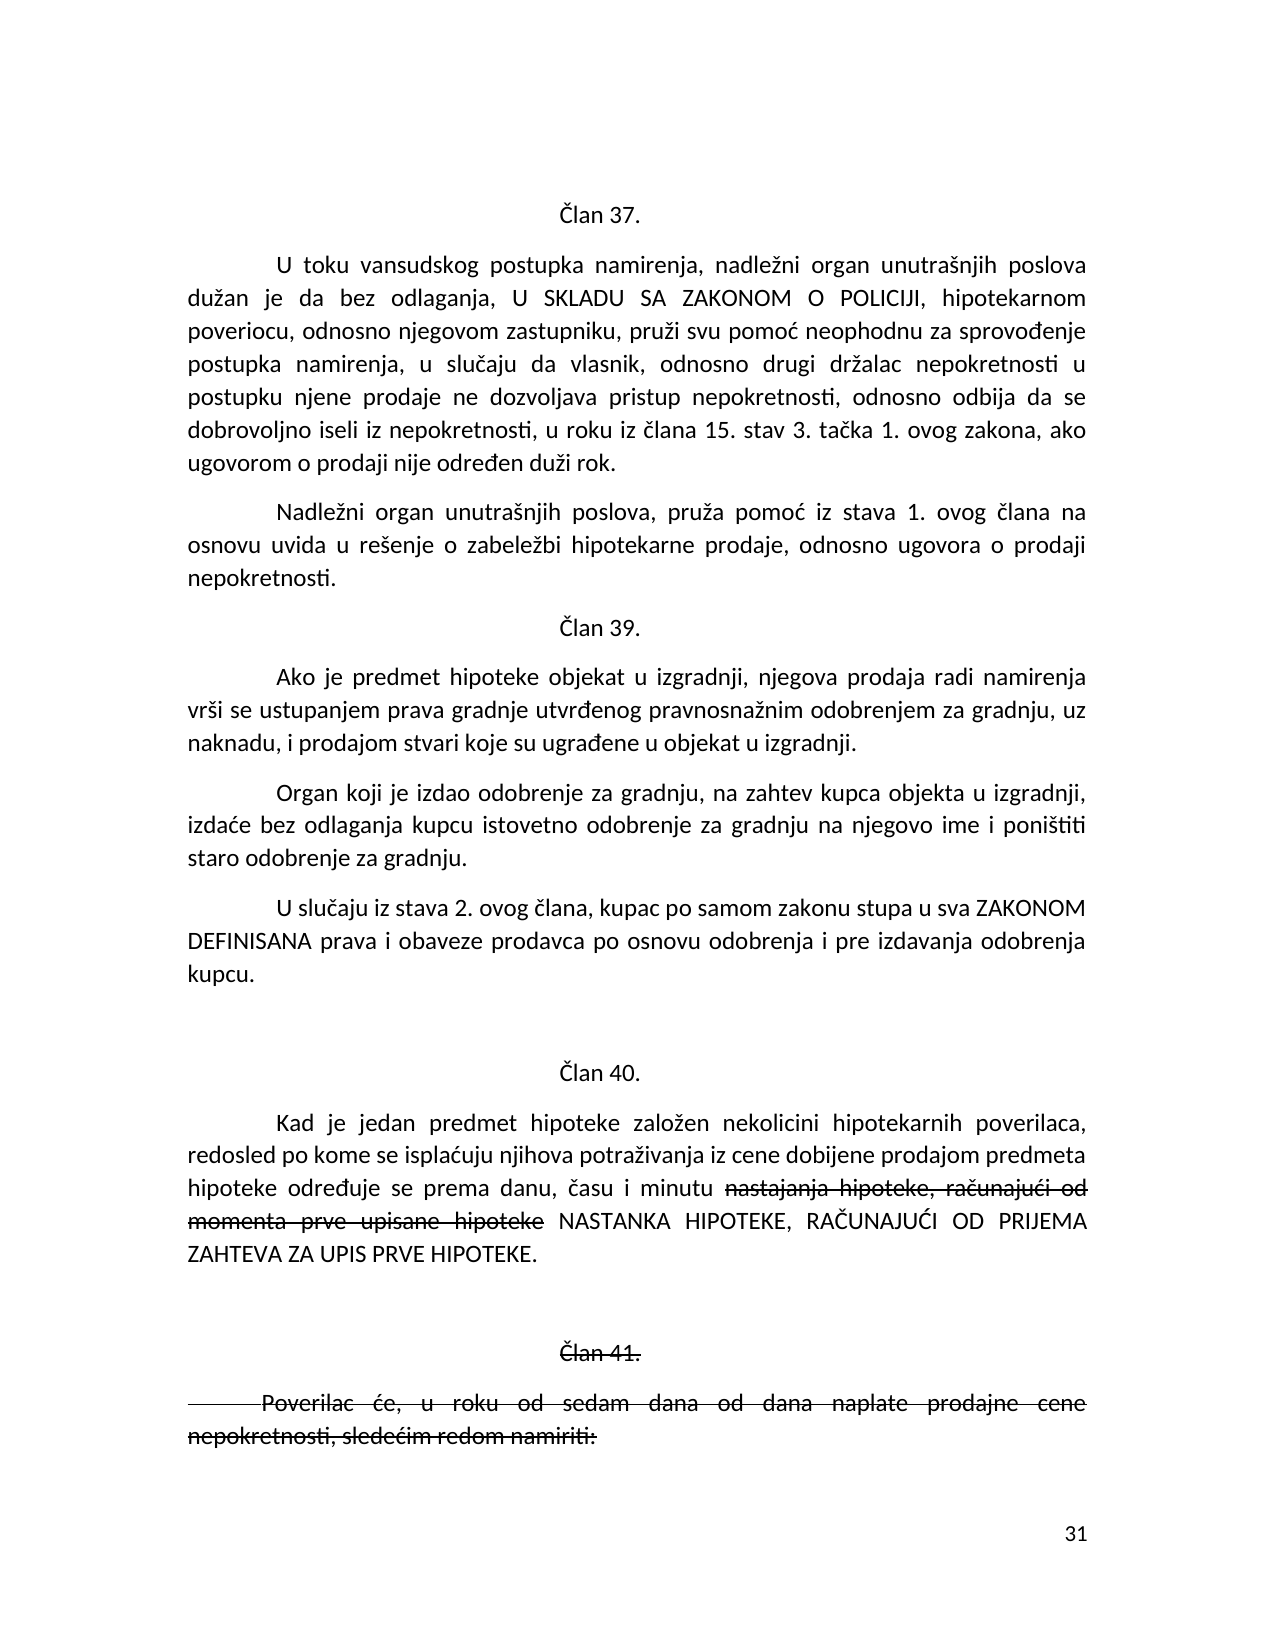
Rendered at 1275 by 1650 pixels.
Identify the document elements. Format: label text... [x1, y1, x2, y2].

text U toku vansudskog postupka namirenja, nadležni organ unutrašnjih poslova dužan je da bez odlaganja, U SKLADU SA ZAKONOM O POLICIJI, hipotekarnom poveriocu, odnosno njegovom zastupniku, pruži svu pomoć neophodnu za sprovođenje postupka namirenja, u slučaju da vlasnik, odnosno drugi držalac nepokretnosti u postupku njene prodaje ne dozvoljava pristup nepokretnosti, odnosno odbija da se dobrovoljno iseli iz nepokretnosti, u roku iz člana 15. stav 3. tačka 1. ovog zakona, ako ugovorom o prodaji nije određen duži rok. [187, 249, 1087, 477]
text Nadležni organ unutrašnjih poslova, pruža pomoć iz stava 1. ovog člana na osnovu uvida u rešenje o zabeležbi hipotekarne prodaje, odnosno ugovora o prodaji nepokretnosti. [187, 496, 1087, 593]
text Član 41. [187, 1337, 1012, 1368]
text Poverilac će, u roku od sedam dana od dana naplate prodajne cene nepokretnosti, sledećim redom namiriti: [187, 1387, 1087, 1404]
text Ako je predmet hipoteke objekat u izgradnji, njegova prodaja radi namirenja vrši se ustupanjem prava gradnje utvrđenog pravnosnažnim odobrenjem za gradnju, uz naknadu, i prodajom stvari koje su ugrađene u objekat u izgradnji. [187, 661, 1087, 758]
text Kad je jedan predmet hipoteke založen nekolicini hipotekarnih poverilaca, redosled po kome se isplaćuju njihova potraživanja iz cene dobijene prodajom predmeta hipoteke određuje se prema danu, času i minutu nastajanja hipoteke, računajući od momenta prve upisane hipoteke NASTANKA HIPOTEKE, RAČUNAJUĆI OD PRIJEMA ZAHTEVA ZA UPIS PRVE HIPOTEKE. [187, 1107, 1087, 1269]
text Član 40. [187, 1057, 1012, 1088]
text Član 39. [187, 612, 1012, 642]
text Poverilac će, u roku od sedam dana od dana naplate prodajne cene nepokretnosti, sledećim redom namiriti: [187, 1405, 1087, 1451]
text Organ koji je izdao odobrenje za gradnju, na zahtev kupca objekta u izgradnji, izdaće bez odlaganja kupcu istovetno odobrenje za gradnju na njegovo ime i poništiti staro odobrenje za gradnju. [187, 777, 1087, 873]
text Član 37. [187, 199, 1012, 230]
text U slučaju iz stava 2. ovog člana, kupac po samom zakonu stupa u sva ZAKONOM DEFINISANA prava i obaveze prodavca po osnovu odobrenja i pre izdavanja odobrenja kupcu. [187, 892, 1087, 988]
